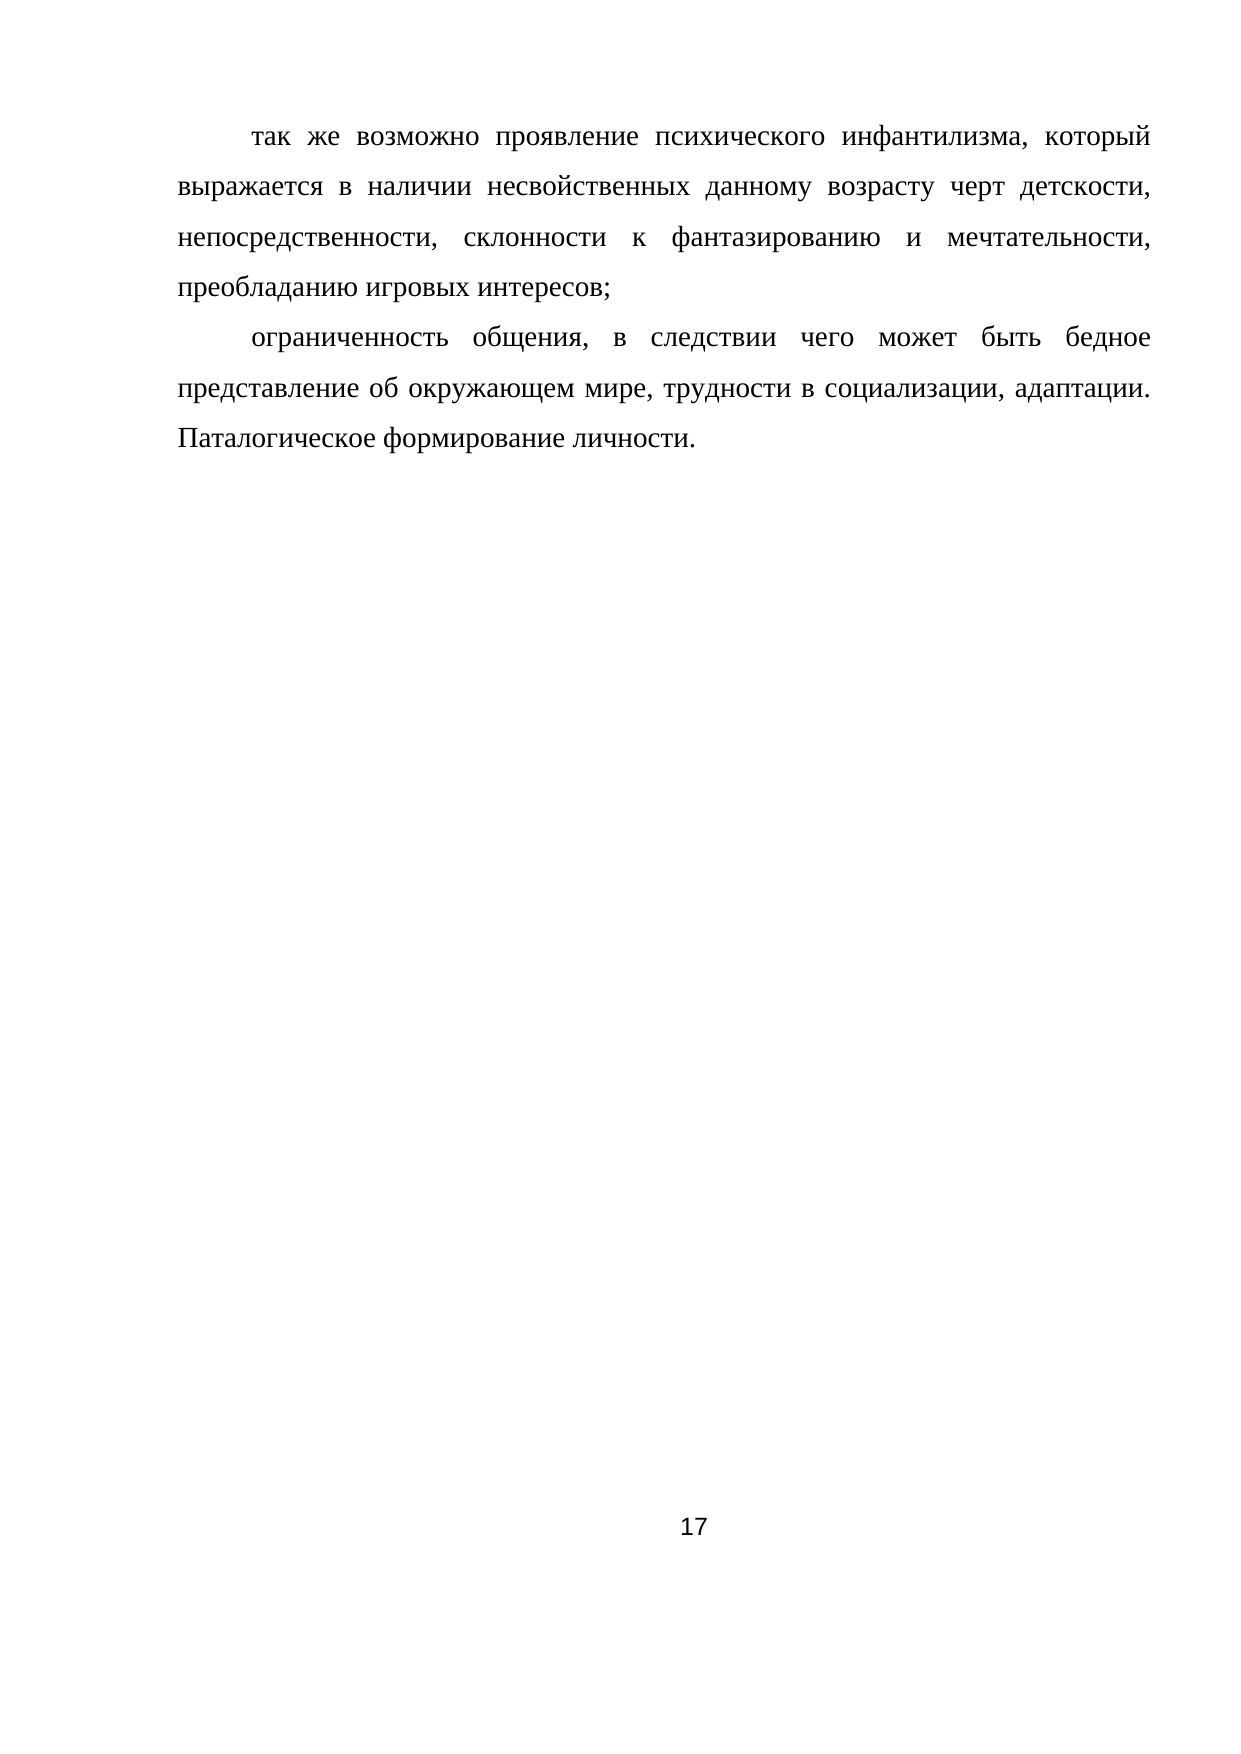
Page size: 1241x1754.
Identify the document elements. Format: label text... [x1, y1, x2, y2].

subtitle так же возможно проявление психического инфантилизма, который выражается в наличии несвойственных данному возрасту черт детскости, непосредственности, склонности к фантазированию и мечтательности, преобладанию игровых интересов; [177, 118, 1152, 303]
subtitle ограниченность общения, в следствии чего может быть бедное представление об окружающем мире, трудности в социализации, адаптации. Паталогическое формирование личности. [177, 319, 1152, 453]
